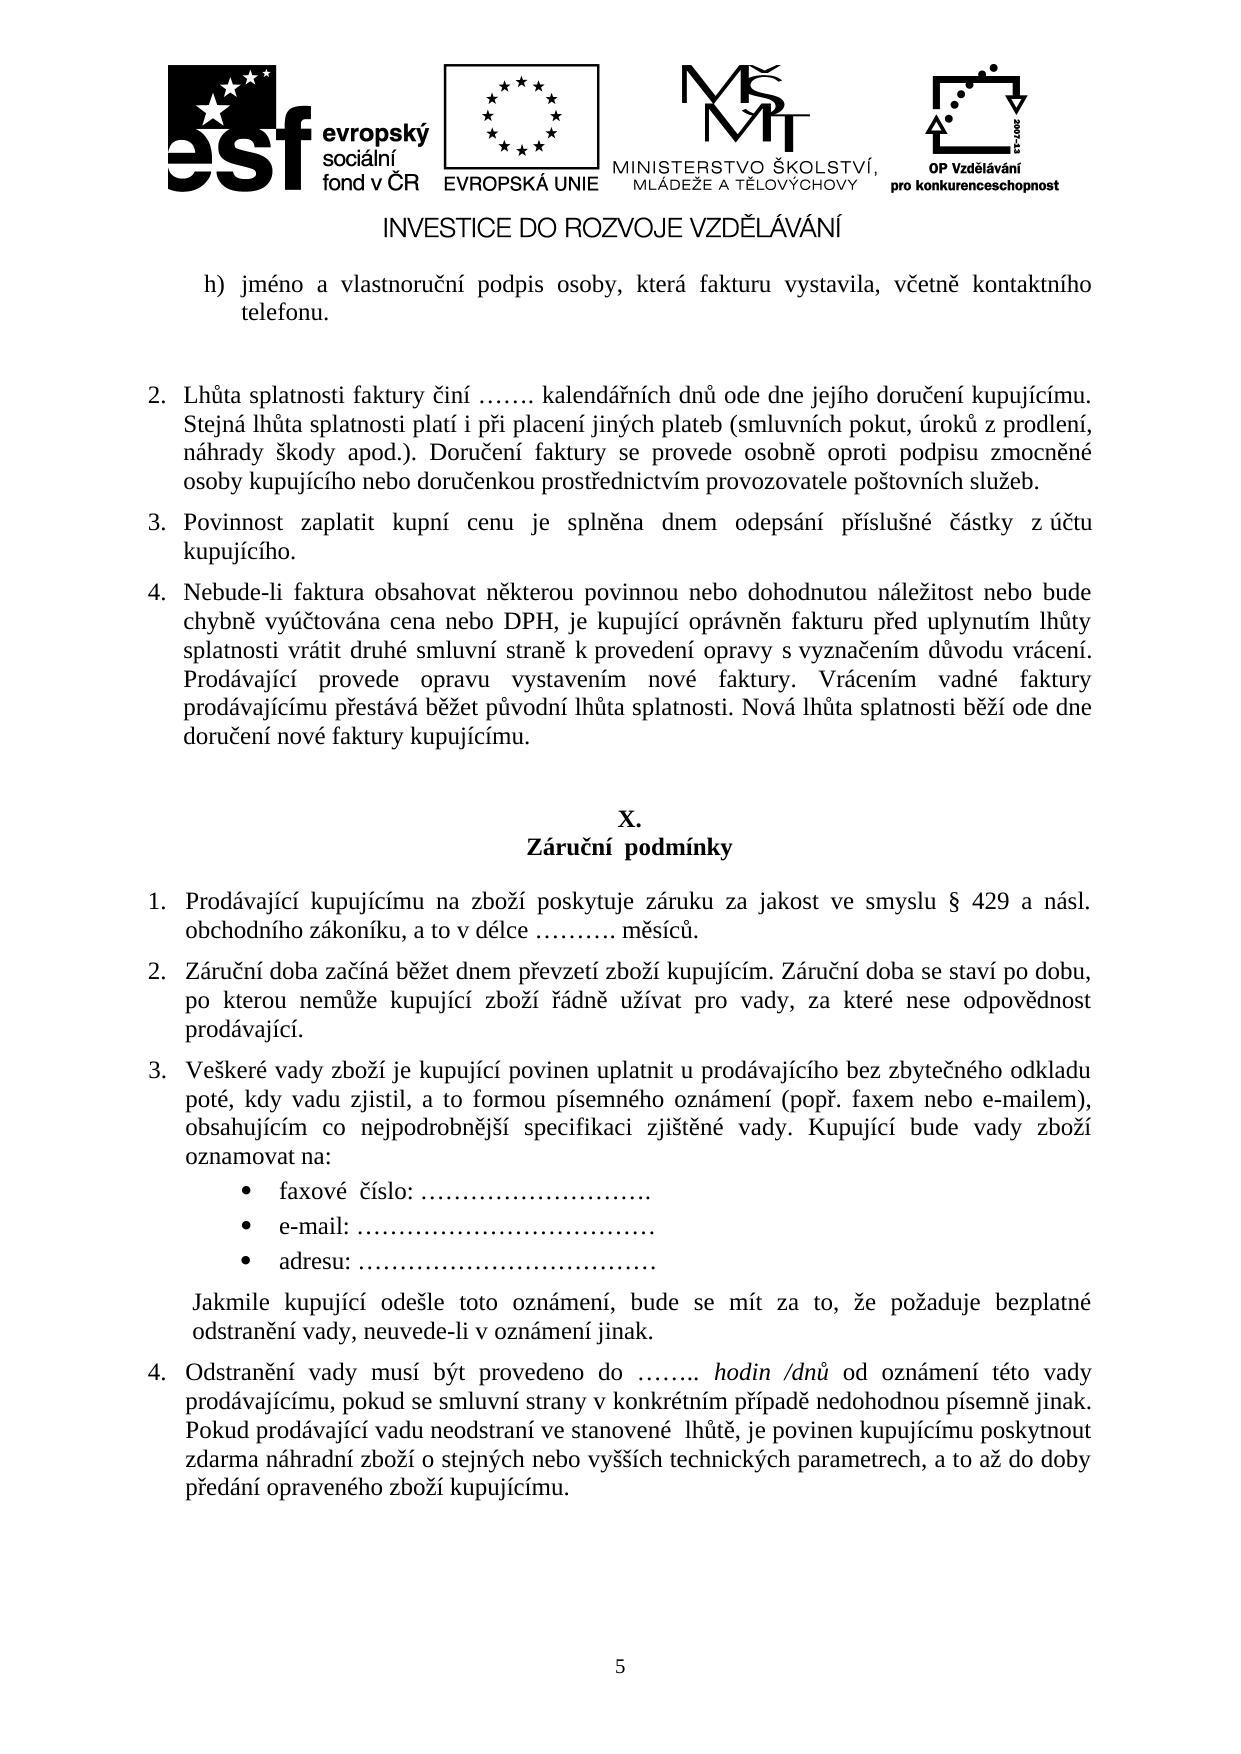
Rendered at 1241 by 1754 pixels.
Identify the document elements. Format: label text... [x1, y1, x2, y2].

list Záruční doba začíná běžet dnem převzetí zboží kupujícím. Záruční doba se staví po dobu, po kterou nemůže kupující zboží řádně užívat pro vady, za které nese odpovědnost prodávající. [148, 956, 1092, 1042]
list Nebude-li faktura obsahovat některou povinnou nebo dohodnutou náležitost nebo bude chybně vyúčtována cena nebo DPH, je kupující oprávněn fakturu před uplynutím lhůty splatnosti vrátit druhé smluvní straně k provedení opravy s vyznačením důvodu vrácení. Prodávající provede opravu vystavením nové faktury. Vrácením vadné faktury prodávajícímu přestává běžet původní lhůta splatnosti. Nová lhůta splatnosti běží ode dne doručení nové faktury kupujícímu. [148, 577, 1092, 750]
list adresu: ……………………………… [241, 1246, 1092, 1275]
list Lhůta splatnosti faktury činí ……. kalendářních dnů ode dne jejího doručení kupujícímu. Stejná lhůta splatnosti platí i při placení jiných plateb (smluvních pokut, úroků z prodlení, náhrady škody apod.). Doručení faktury se provede osobně oproti podpisu zmocněné osoby kupujícího nebo doručenkou prostřednictvím provozovatele poštovních služeb. [148, 380, 1092, 495]
list jméno a vlastnoruční podpis osoby, která fakturu vystavila, včetně kontaktního telefonu. [204, 148, 1092, 326]
list e-mail: ……………………………… [242, 1211, 1092, 1240]
list Odstranění vady musí být provedeno do …….. hodin /dnů od oznámení této vady prodávajícímu, pokud se smluvní strany v konkrétním případě nedohodnou písemně jinak. Pokud prodávající vadu neodstraní ve stanovené lhůtě, je povinen kupujícímu poskytnout zdarma náhradní zboží o stejných nebo vyšších technických parametrech, a to až do doby předání opraveného zboží kupujícímu. [148, 1357, 1092, 1501]
list Veškeré vady zboží je kupující povinen uplatnit u prodávajícího bez zbytečného odkladu poté, kdy vadu zjistil, a to formou písemného oznámení (popř. faxem nebo e-mailem), obsahujícím co nejpodrobnější specifikaci zjištěné vady. Kupující bude vady zboží oznamovat na: [148, 1055, 1092, 1170]
subtitle Záruční podmínky [167, 832, 1092, 861]
picture [121, 25, 1120, 269]
text Jakmile kupující odešle toto oznámení, bude se mít za to, že požaduje bezplatné odstranění vady, neuvede-li v oznámení jinak. [192, 1287, 1092, 1345]
list Prodávající kupujícímu na zboží poskytuje záruku za jakost ve smyslu § násl. obchodního zákoníku, a to v délce ………. měsíců. [148, 886, 1092, 944]
list faxové číslo: ………………………. [242, 1176, 1092, 1205]
subtitle X. [167, 804, 1092, 832]
list Povinnost zaplatit kupní cenu je splněna dnem odepsání příslušné částky z účtu kupujícího. [148, 507, 1092, 565]
